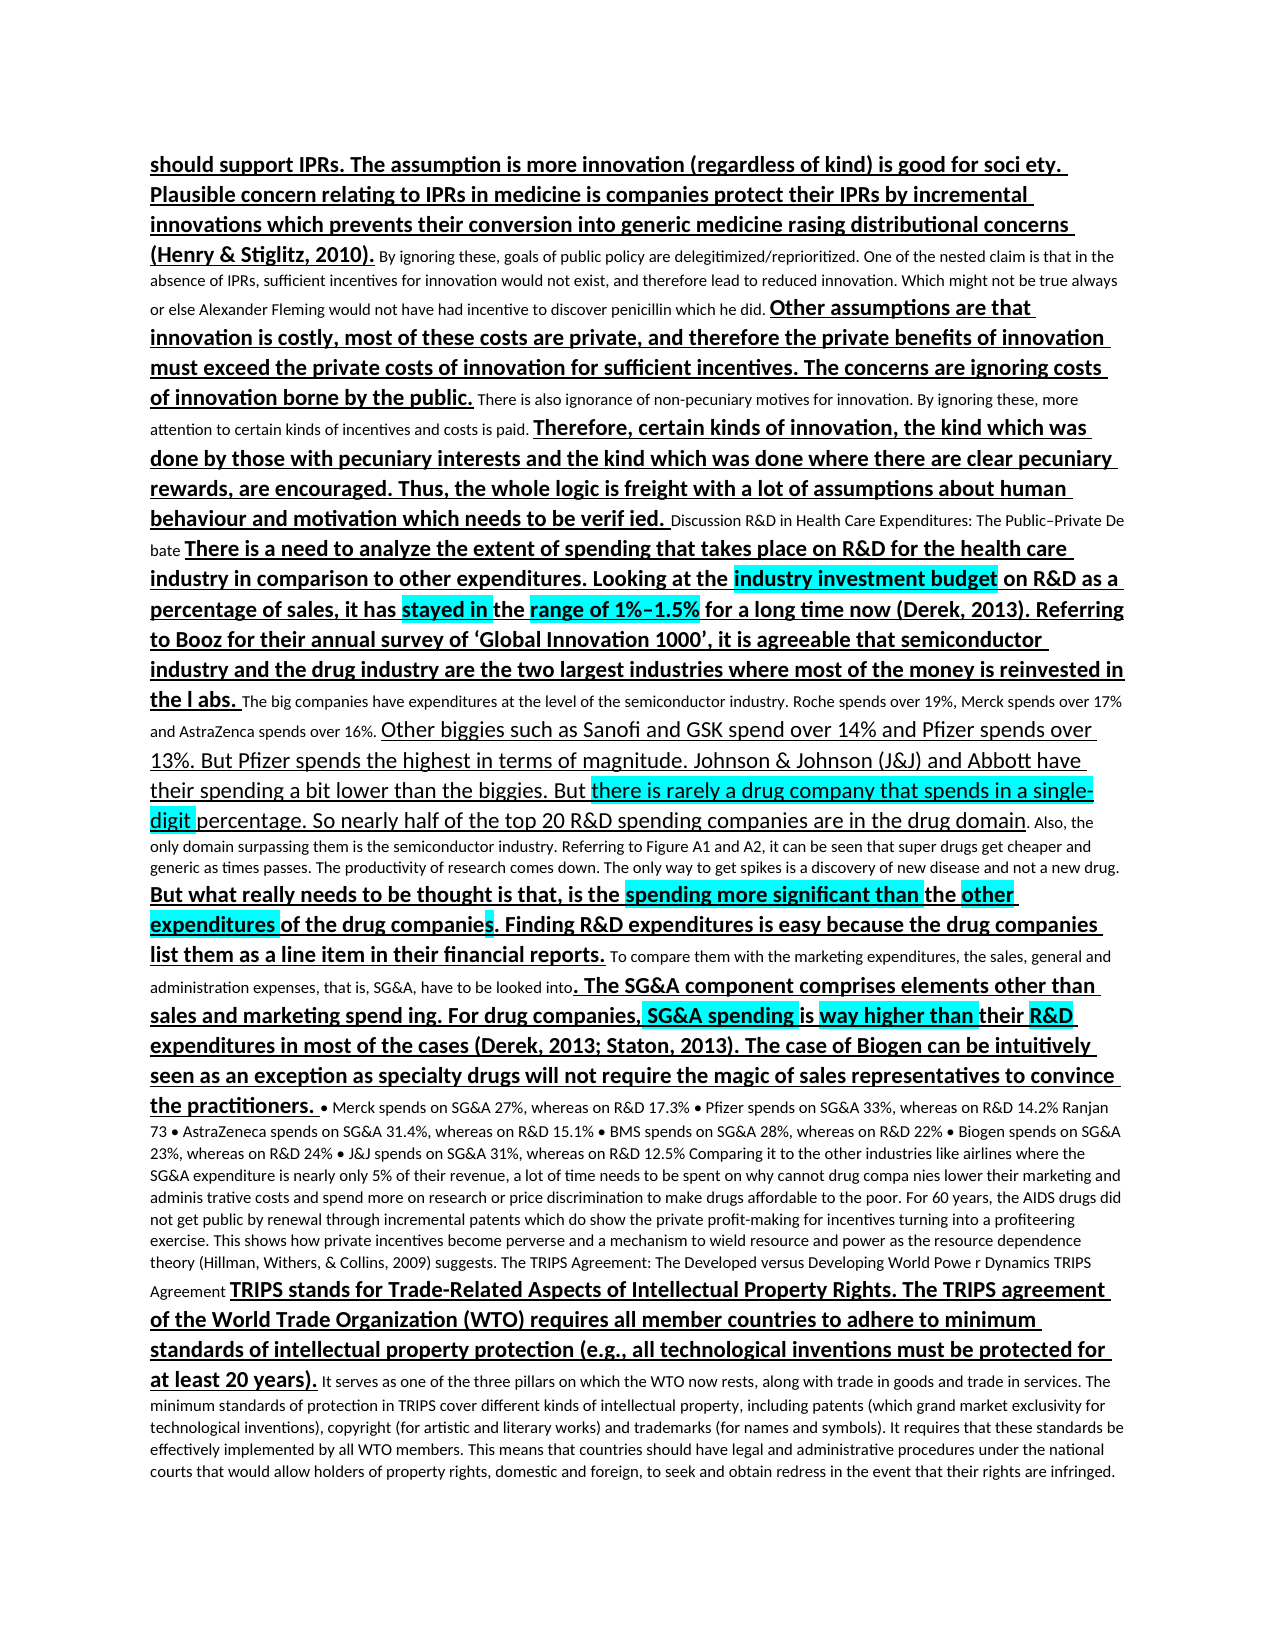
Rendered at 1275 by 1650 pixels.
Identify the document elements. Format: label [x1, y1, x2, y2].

text [150, 681, 1125, 1481]
text [150, 150, 1125, 679]
